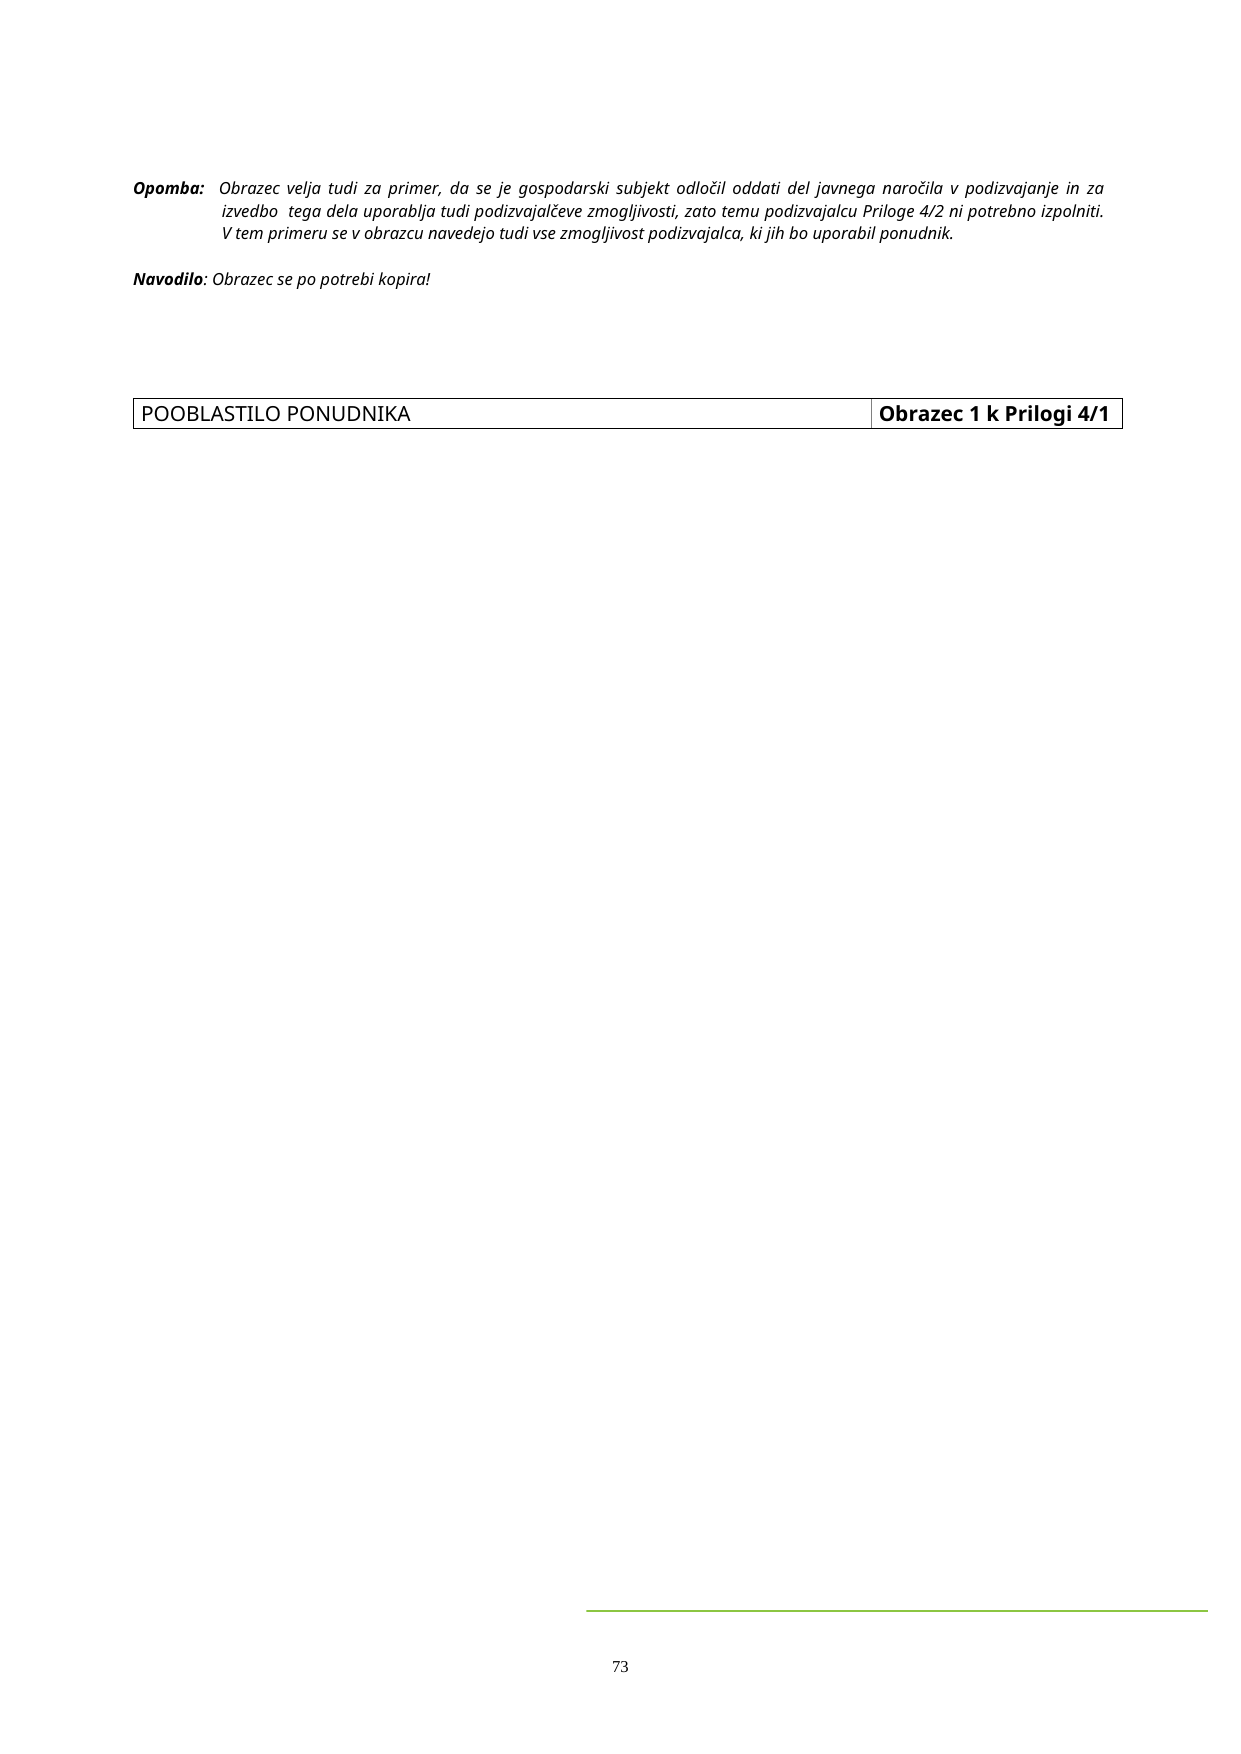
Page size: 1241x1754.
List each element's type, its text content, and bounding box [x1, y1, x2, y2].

text Navodilo: Obrazec se po potrebi kopira! [133, 267, 1107, 290]
table_header Obrazec 1 k Prilogi 4/1 [872, 399, 1122, 427]
table_header POOBLASTILO PONUDNIKA [134, 399, 871, 427]
text Opomba: Obrazec velja tudi za primer, da se je gospodarski subjekt odločil oddati del javnega naročila v podizvajanje in za izvedbo tega dela uporablja tudi podizvajalčeve zmogljivosti, zato temu podizvajalcu Priloge 4/2 ni potrebno izpolniti. V tem primeru se v obrazcu navedejo tudi vse zmogljivost podizvajalca, ki jih bo uporabil ponudnik. [133, 177, 1107, 245]
